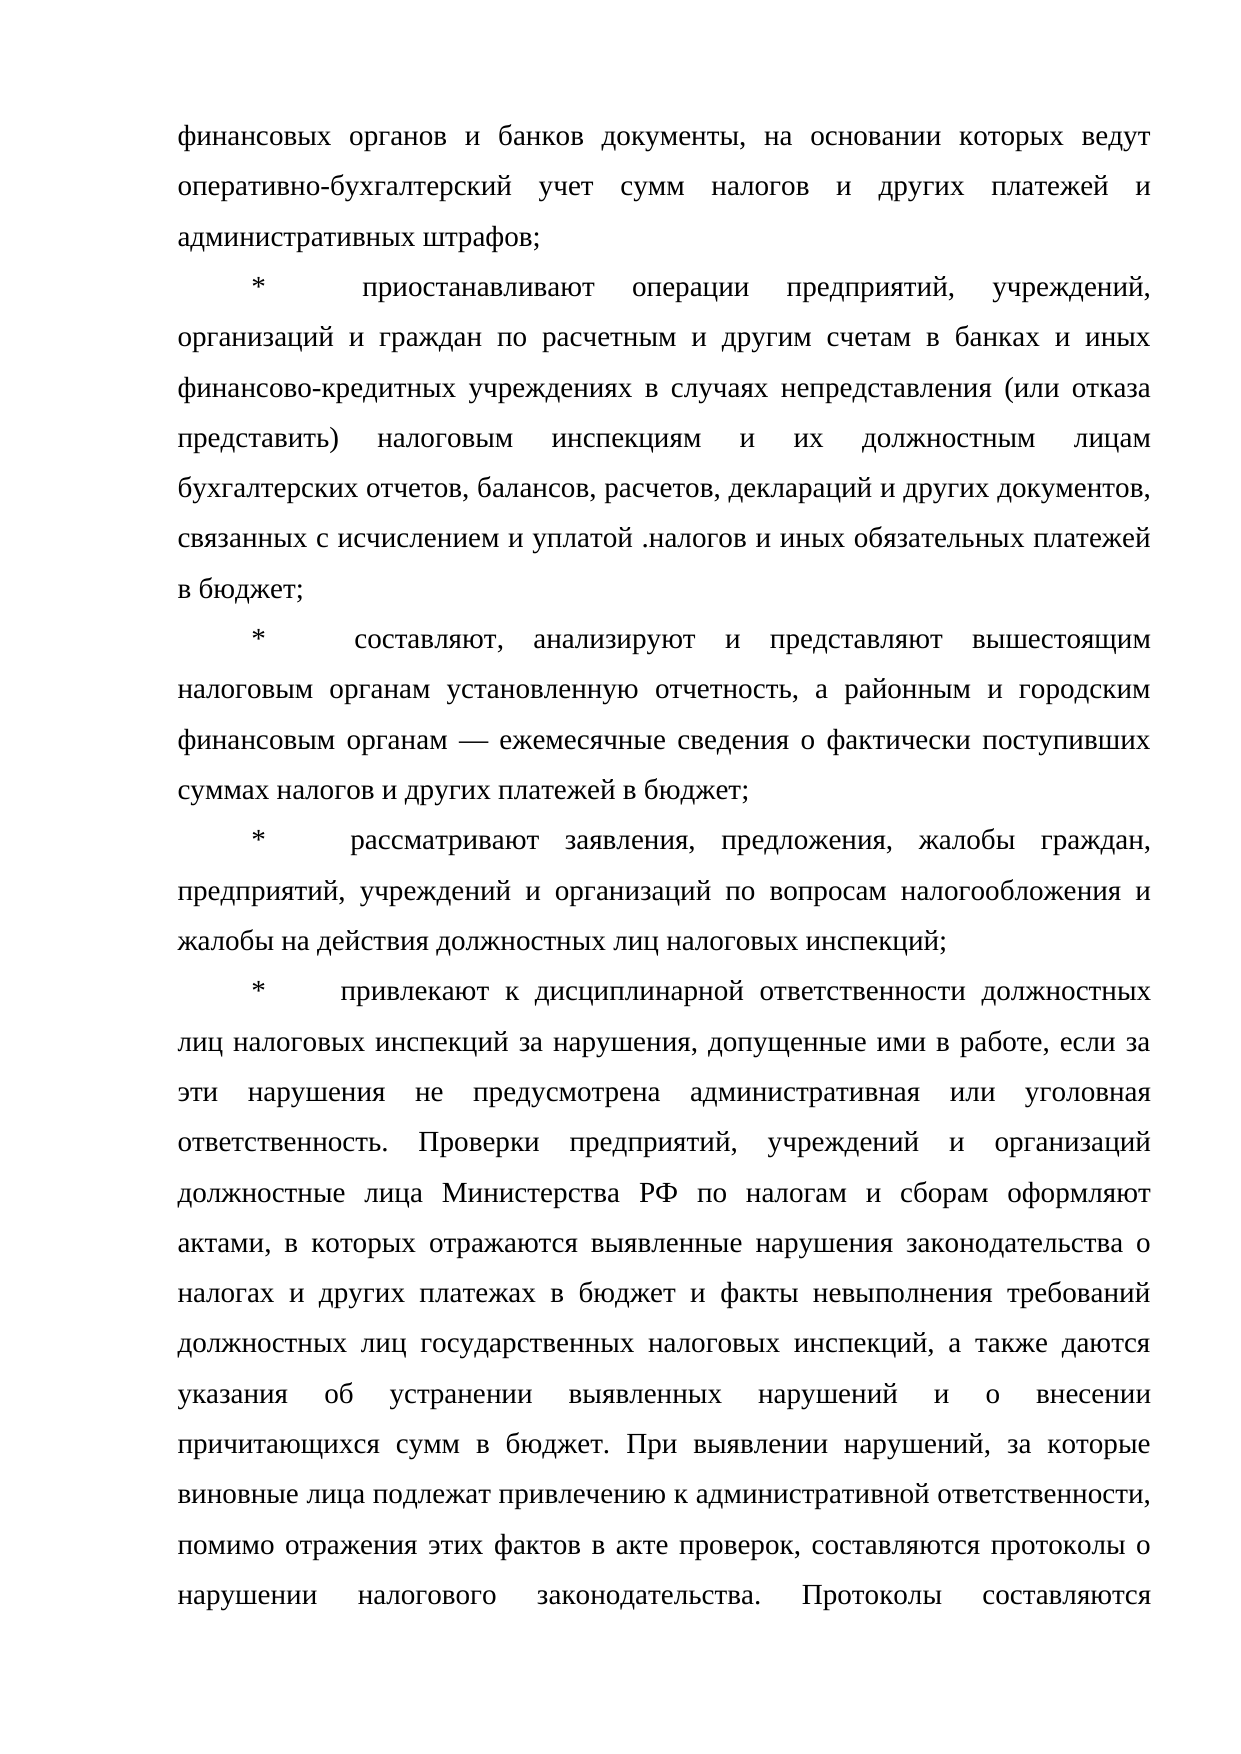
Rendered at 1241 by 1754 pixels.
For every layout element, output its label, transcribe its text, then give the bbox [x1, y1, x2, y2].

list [177, 973, 1152, 1611]
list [177, 118, 1152, 252]
list приостанавливают операции предприятий, учреждений, организаций и граждан по расчетным и другим счетам в банках и иных финансово-кредитных учреждениях в случаях непредставления (или отказа представить) налоговым инспекциям и их должностным лицам бухгалтерских отчетов, балансов, расчетов, деклараций и других документов, связанных с исчислением и уплатой .налогов и иных обязательных платежей в бюджет; [177, 269, 1152, 604]
list рассматривают заявления, предложения, жалобы граждан, предприятий, учреждений и организаций по вопросам налогообложения и жалобы на действия должностных лиц налоговых инспекций; [177, 822, 1152, 957]
list составляют, анализируют и представляют вышестоящим налоговым органам установленную отчетность, а районным и городским финансовым органам — ежемесячные сведения о фактически поступивших суммах налогов и других платежей в бюджет; [177, 621, 1152, 806]
